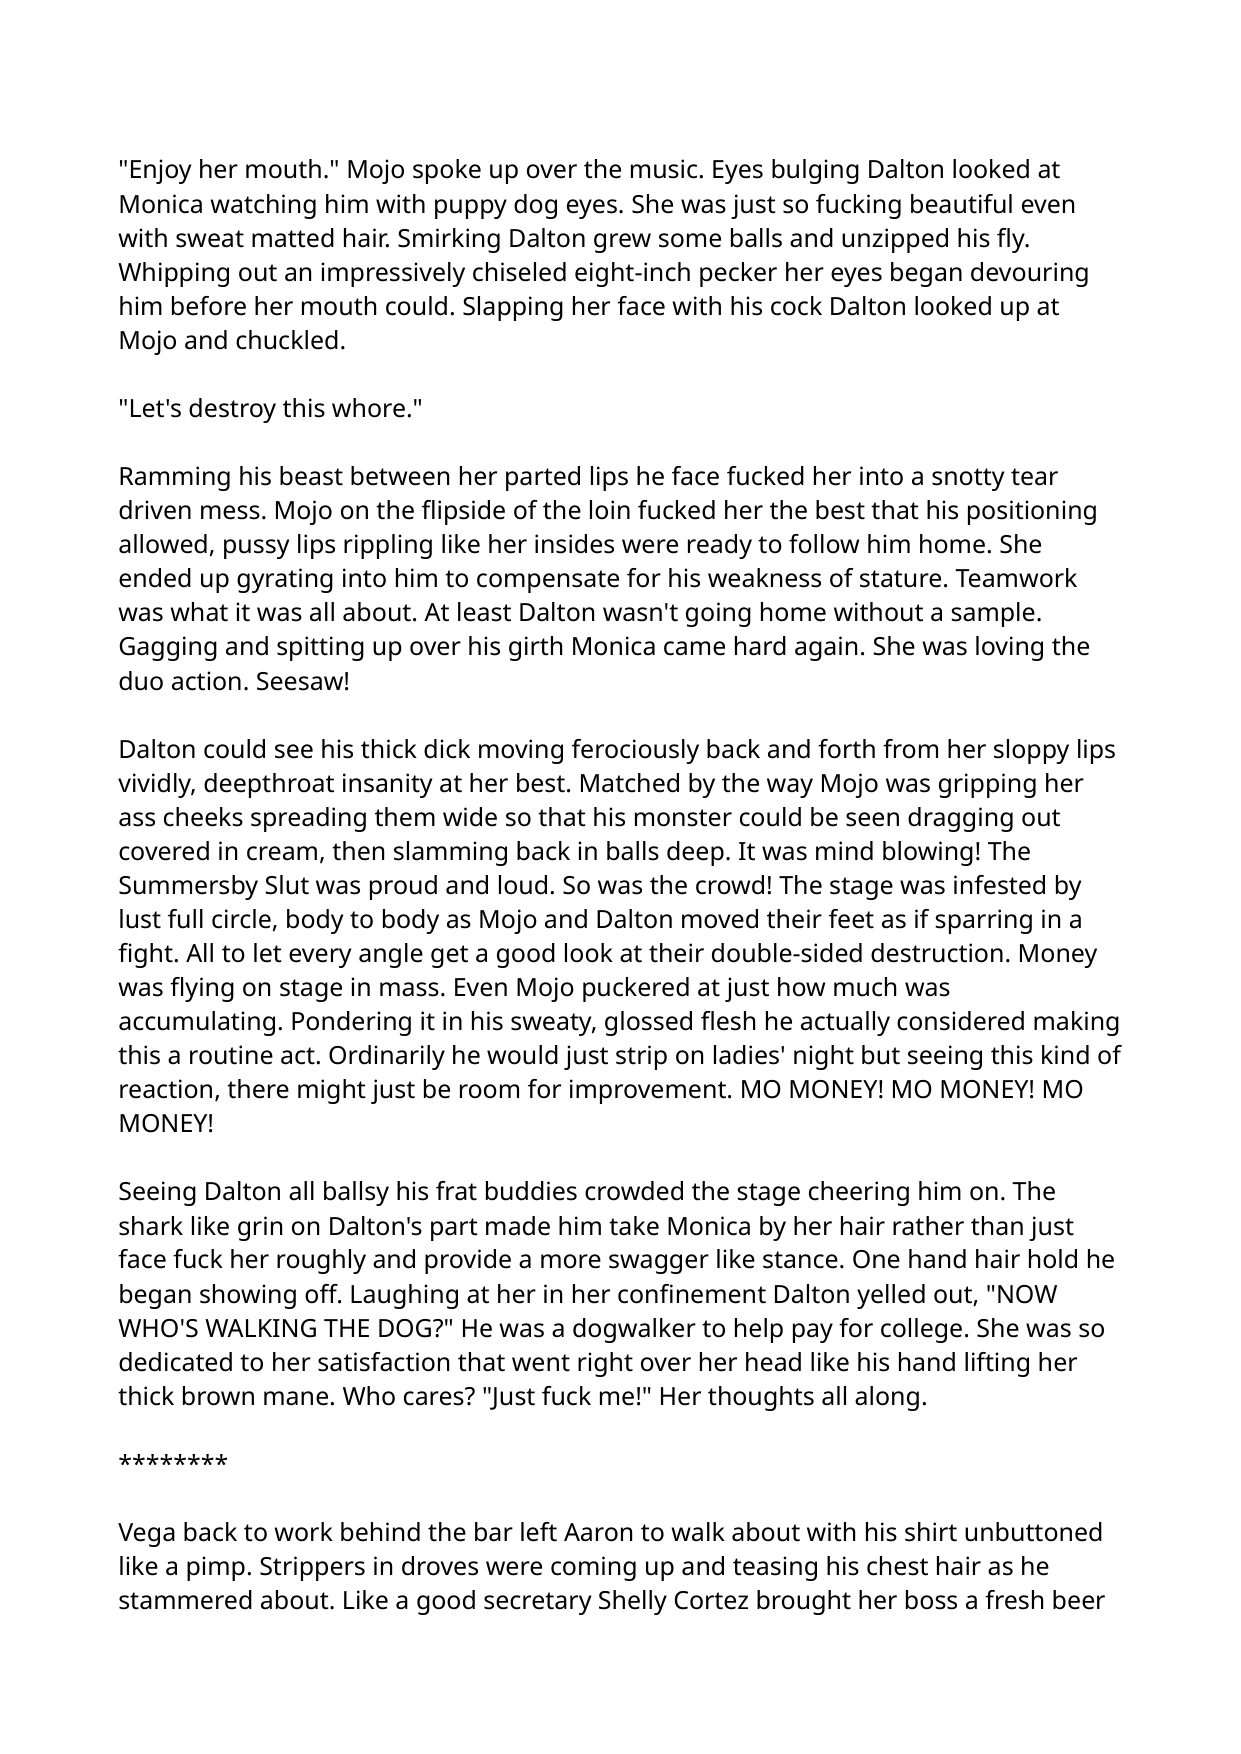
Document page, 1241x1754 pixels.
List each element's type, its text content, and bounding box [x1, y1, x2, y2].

text Ramming his beast between her parted lips he face fucked her into a snotty tear driven mess. Mojo on the flipside of the loin fucked her the best that his positioning allowed, pussy lips rippling like her insides were ready to follow him home. She ended up gyrating into him to compensate for his weakness of stature. Teamwork was what it was all about. At least Dalton wasn't going home without a sample. Gagging and spitting up over his girth Monica came hard again. She was loving the duo action. Seesaw! [118, 459, 1122, 697]
text ******** [118, 1447, 1122, 1481]
text "Enjoy her mouth." Mojo spoke up over the music. Eyes bulging Dalton looked at Monica watching him with puppy dog eyes. She was just so fucking beautiful even with sweat matted hair. Smirking Dalton grew some balls and unzipped his fly. Whipping out an impressively chiseled eight-inch pecker her eyes began devouring him before her mouth could. Slapping her face with his cock Dalton looked up at Mojo and chuckled. [118, 152, 1122, 357]
text Seeing Dalton all ballsy his frat buddies crowded the stage cheering him on. The shark like grin on Dalton's part made him take Monica by her hair rather than just face fuck her roughly and provide a more swagger like stance. One hand hair hold he began showing off. Laughing at her in her confinement Dalton yelled out, "NOW WHO'S WALKING THE DOG?" He was a dogwalker to help pay for college. She was so dedicated to her satisfaction that went right over her head like his hand lifting her thick brown mane. Who cares? "Just fuck me!" Her thoughts all along. [118, 1174, 1122, 1412]
text Dalton could see his thick dick moving ferociously back and forth from her sloppy lips vividly, deepthroat insanity at her best. Matched by the way Mojo was gripping her ass cheeks spreading them wide so that his monster could be seen dragging out covered in cream, then slamming back in balls deep. It was mind blowing! The Summersby Slut was proud and loud. So was the crowd! The stage was infested by lust full circle, body to body as Mojo and Dalton moved their feet as if sparring in a fight. All to let every angle get a good look at their double-sided destruction. Money was flying on stage in mass. Even Mojo puckered at just how much was accumulating. Pondering it in his sweaty, glossed flesh he actually considered making this a routine act. Ordinarily he would just strip on ladies' night but seeing this kind of reaction, there might just be room for improvement. MO MONEY! MO MONEY! MO MONEY! [118, 731, 1122, 1140]
text "Let's destroy this whore." [118, 391, 1122, 425]
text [118, 1515, 1122, 1617]
